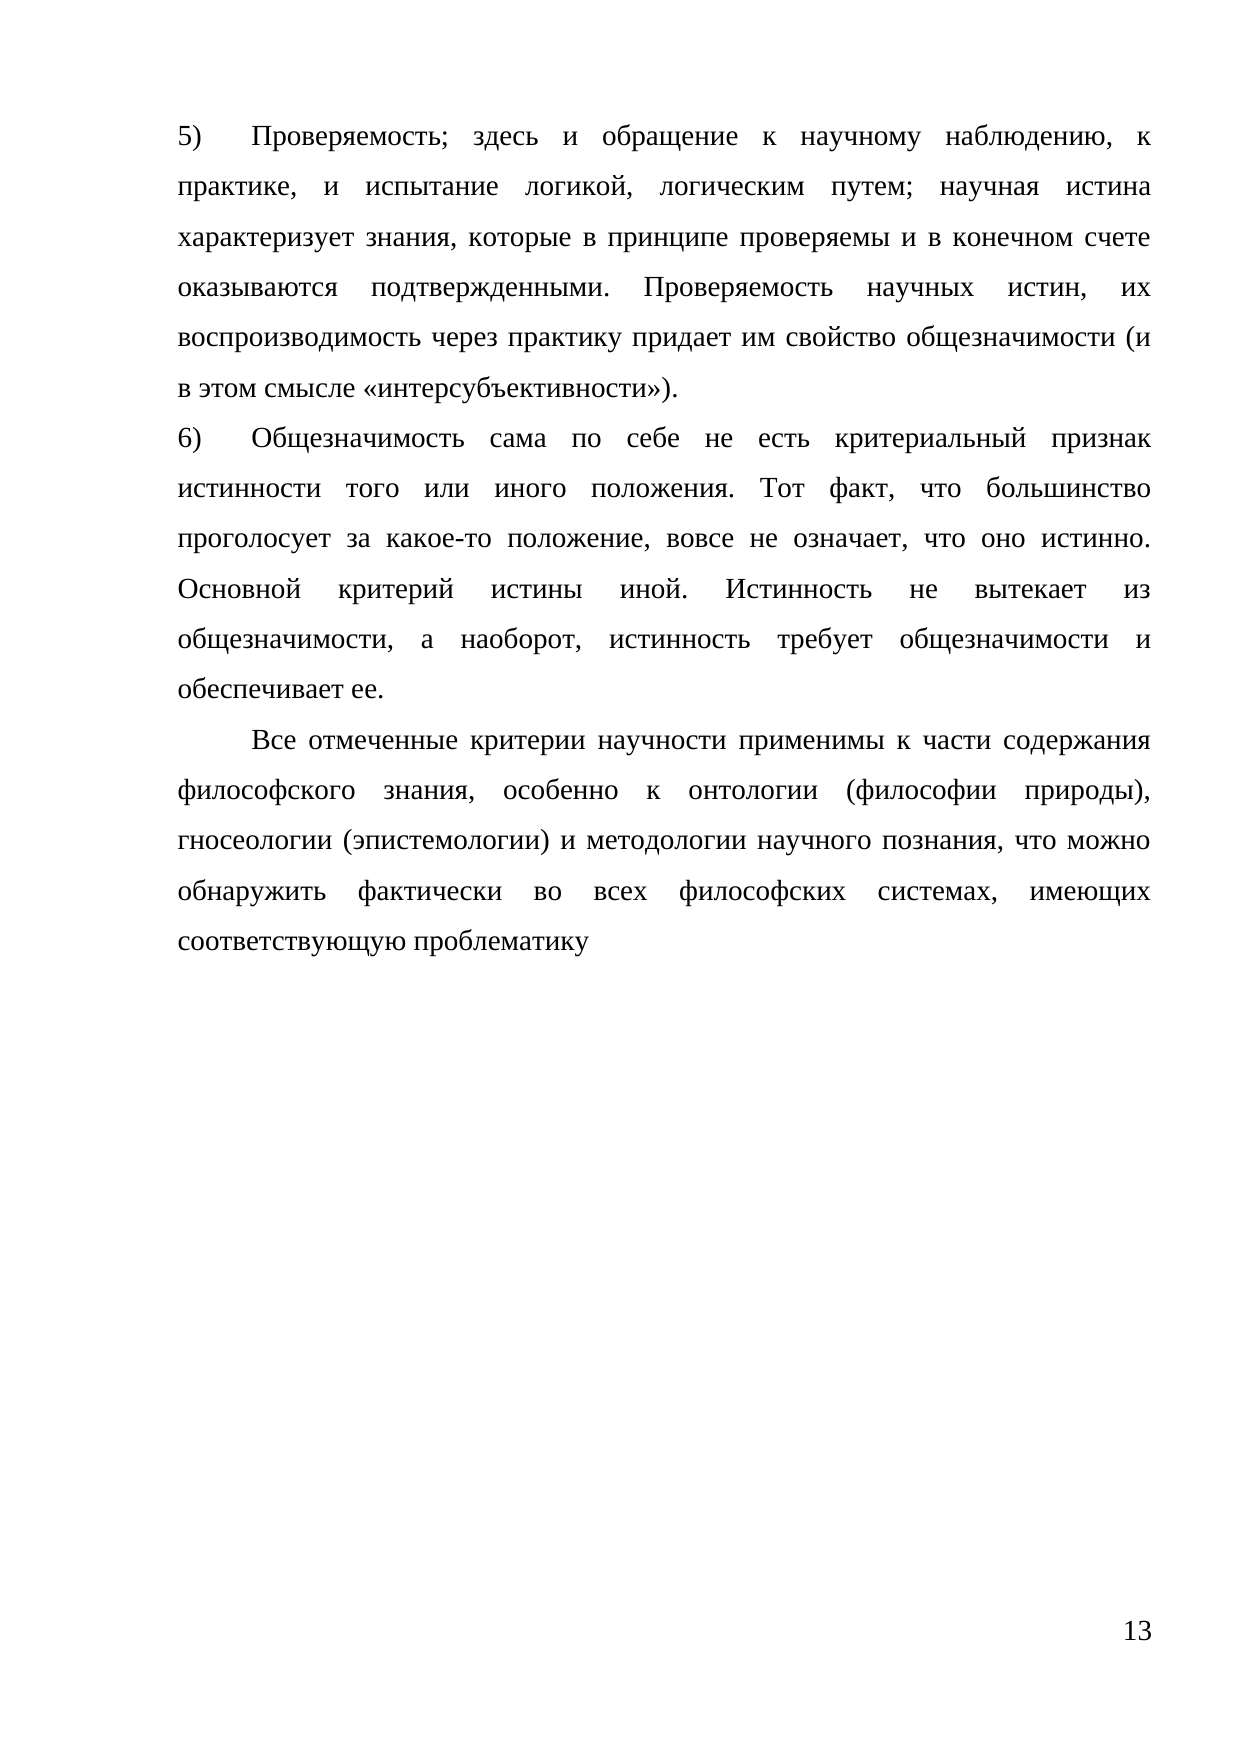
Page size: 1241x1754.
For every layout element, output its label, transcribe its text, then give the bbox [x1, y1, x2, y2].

text Все отмеченные критерии научности применимы к части содержания философского знания, особенно к онтологии (философии природы), гносеологии (эпистемологии) и методологии научного познания, что можно обнаружить фактически во всех философских системах, имеющих соответствующую проблематику [177, 722, 1152, 957]
list Общезначимость сама по себе не есть критериальный признак истинности того или иного положения. Тот факт, что большинство проголосует за какое-то положение, вовсе не означает, что оно истинно. Основной критерий истины иной. Истинность не вытекает из общезначимости, а наоборот, истинность требует общезначимости и обеспечивает ее. [177, 420, 1152, 705]
list Проверяемость; здесь и обращение к научному наблюдению, к практике, и испытание логикой, логическим путем; научная истина характеризует знания, которые в принципе проверяемы и в конечном счете оказываются подтвержденными. Проверяемость научных истин, их воспроизводимость через практику придает им свойство общезначимости (и в этом смысле «интерсубъективности»). [177, 118, 1152, 403]
